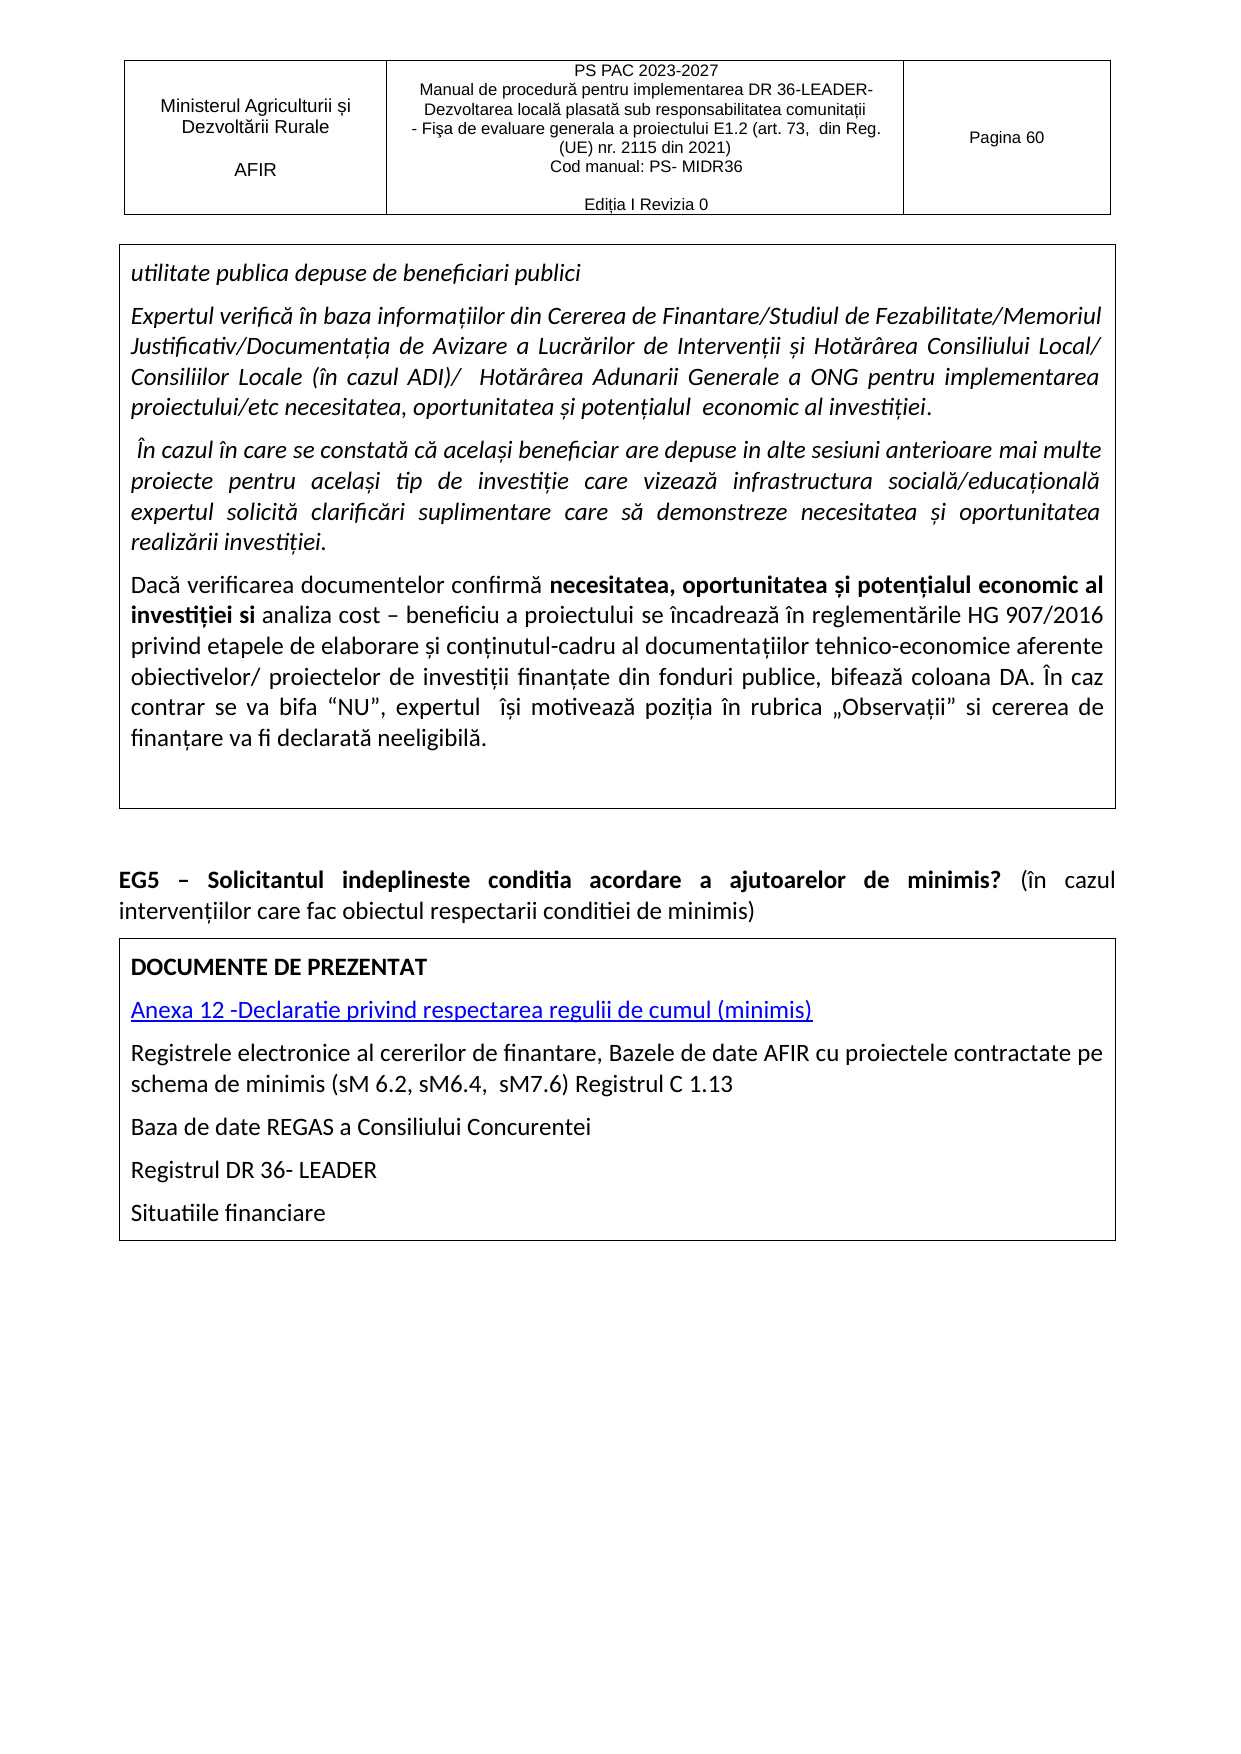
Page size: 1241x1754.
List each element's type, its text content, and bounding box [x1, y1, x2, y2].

text EG5 – Solicitantul indeplineste conditia acordare a ajutoarelor de minimis? (în cazul intervențiilor care fac obiectul respectarii conditiei de minimis) [119, 864, 1116, 925]
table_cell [120, 245, 1115, 808]
table_header DOCUMENTE DE PREZENTAT Anexa 12 -Declaratie privind respectarea regulii de cumul (minimis) Registrele electronice al cererilor de finantare, Bazele de date AFIR cu proiectele contractate pe schema de minimis (sM 6.2, sM6.4, sM7.6) Registrul C 1.13 Baza de date REGAS a Consiliului Concurentei Registrul DR 36- LEADER Situatiile financiare [120, 939, 1115, 1240]
